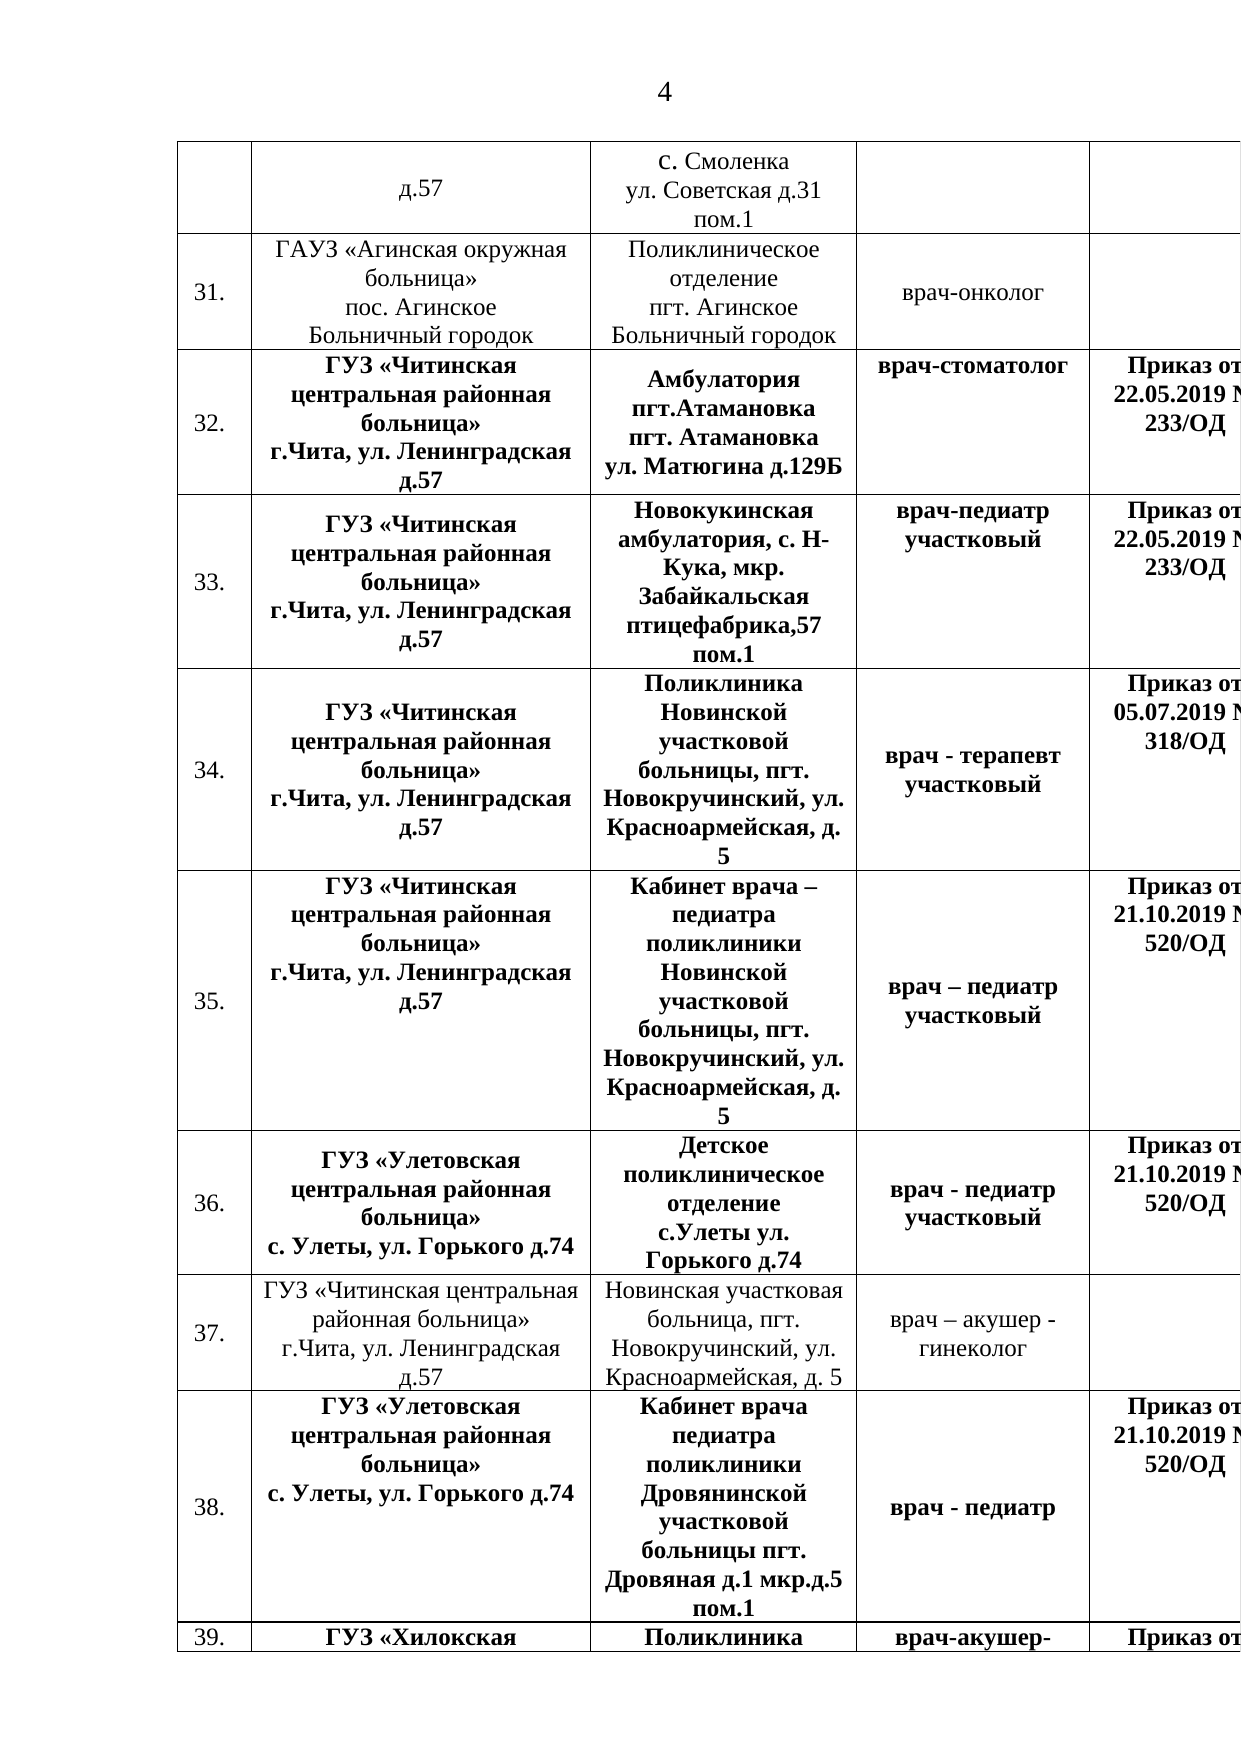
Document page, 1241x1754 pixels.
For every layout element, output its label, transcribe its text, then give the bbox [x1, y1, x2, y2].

table_cell Новокукинская амбулатория, с. Н-Кука, мкр. Забайкальская птицефабрика,57 пом.1 [591, 495, 856, 667]
table_cell [178, 1391, 251, 1621]
table_cell ГУЗ «Читинская центральная районная больница» г.Чита, ул. Ленинградская д.57 [252, 669, 590, 870]
table_cell ГУЗ «Улетовская центральная районная больница» с. Улеты, ул. Горького д.74 [252, 1391, 590, 1621]
table_cell врач-стоматолог [857, 350, 1089, 494]
table_cell Приказ от 21.10.2019 № 520/ОД [1090, 1131, 1240, 1274]
table_cell врач - терапевт участковый [857, 669, 1089, 870]
table_cell ГУЗ «Улетовская центральная районная больница» с. Улеты, ул. Горького д.74 [252, 1131, 590, 1274]
table_cell Поликлиническое отделение пгт. Агинское Больничный городок [591, 234, 856, 349]
table_cell [178, 669, 251, 870]
table_cell врач – акушер - гинеколог [857, 1275, 1089, 1390]
table_cell врач – педиатр участковый [857, 871, 1089, 1129]
table_cell [178, 234, 251, 349]
table_cell [178, 871, 251, 1129]
table_cell ГУЗ «Читинская центральная районная больница» г.Чита, ул. Ленинградская д.57 [252, 1275, 590, 1390]
table_cell [178, 350, 251, 494]
table_cell ГУЗ «Читинская центральная районная больница» г.Чита, ул. Ленинградская д.57 [252, 495, 590, 667]
table_cell Кабинет врача – педиатра поликлиники Новинской участковой больницы, пгт. Новокручинский, ул. Красноармейская, д. 5 [591, 871, 856, 1129]
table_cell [1090, 1623, 1240, 1651]
table_cell врач-онколог [857, 234, 1089, 349]
table_cell Приказ от 21.10.2019 № 520/ОД [1090, 871, 1240, 1129]
table_cell Приказ от 22.05.2019 № 233/ОД [1090, 350, 1240, 494]
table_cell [252, 142, 590, 233]
table_cell [1090, 234, 1240, 349]
table_cell Поликлиника Новинской участковой больницы, пгт. Новокручинский, ул. Красноармейская, д. 5 [591, 669, 856, 870]
table_cell ГАУЗ «Агинская окружная больница» пос. Агинское Больничный городок [252, 234, 590, 349]
table_cell [178, 142, 251, 233]
table_cell Детское поликлиническое отделение с.Улеты ул. Горького д.74 [591, 1131, 856, 1274]
table_cell Кабинет врача педиатра поликлиники Дровянинской участковой больницы пгт. Дровяная д.1 мкр.д.5 пом.1 [591, 1391, 856, 1621]
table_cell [591, 142, 856, 233]
table_cell врач-педиатр участковый [857, 495, 1089, 667]
table_cell врач - педиатр [857, 1391, 1089, 1621]
table_cell Приказ от 05.07.2019 № 318/ОД [1090, 669, 1240, 870]
table_cell ГУЗ «Читинская центральная районная больница» г.Чита, ул. Ленинградская д.57 [252, 871, 590, 1129]
table_cell Новинская участковая больница, пгт. Новокручинский, ул. Красноармейская, д. 5 [591, 1275, 856, 1390]
table_cell врач - педиатр участковый [857, 1131, 1089, 1274]
table_cell [178, 1131, 251, 1274]
table_cell [1090, 1275, 1240, 1390]
table_cell Приказ от 22.05.2019 № 233/ОД [1090, 495, 1240, 667]
table_cell Амбулатория пгт.Атамановка пгт. Атамановка ул. Матюгина д.129Б [591, 350, 856, 494]
table_cell ГУЗ «Читинская центральная районная больница» г.Чита, ул. Ленинградская д.57 [252, 350, 590, 494]
table_cell [178, 1275, 251, 1390]
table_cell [252, 1623, 590, 1651]
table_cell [857, 1623, 1089, 1651]
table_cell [591, 1623, 856, 1651]
table_cell Приказ от 21.10.2019 № 520/ОД [1090, 1391, 1240, 1621]
table_cell [1090, 142, 1240, 233]
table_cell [857, 142, 1089, 233]
table_cell [178, 1623, 251, 1651]
table_cell [178, 495, 251, 667]
